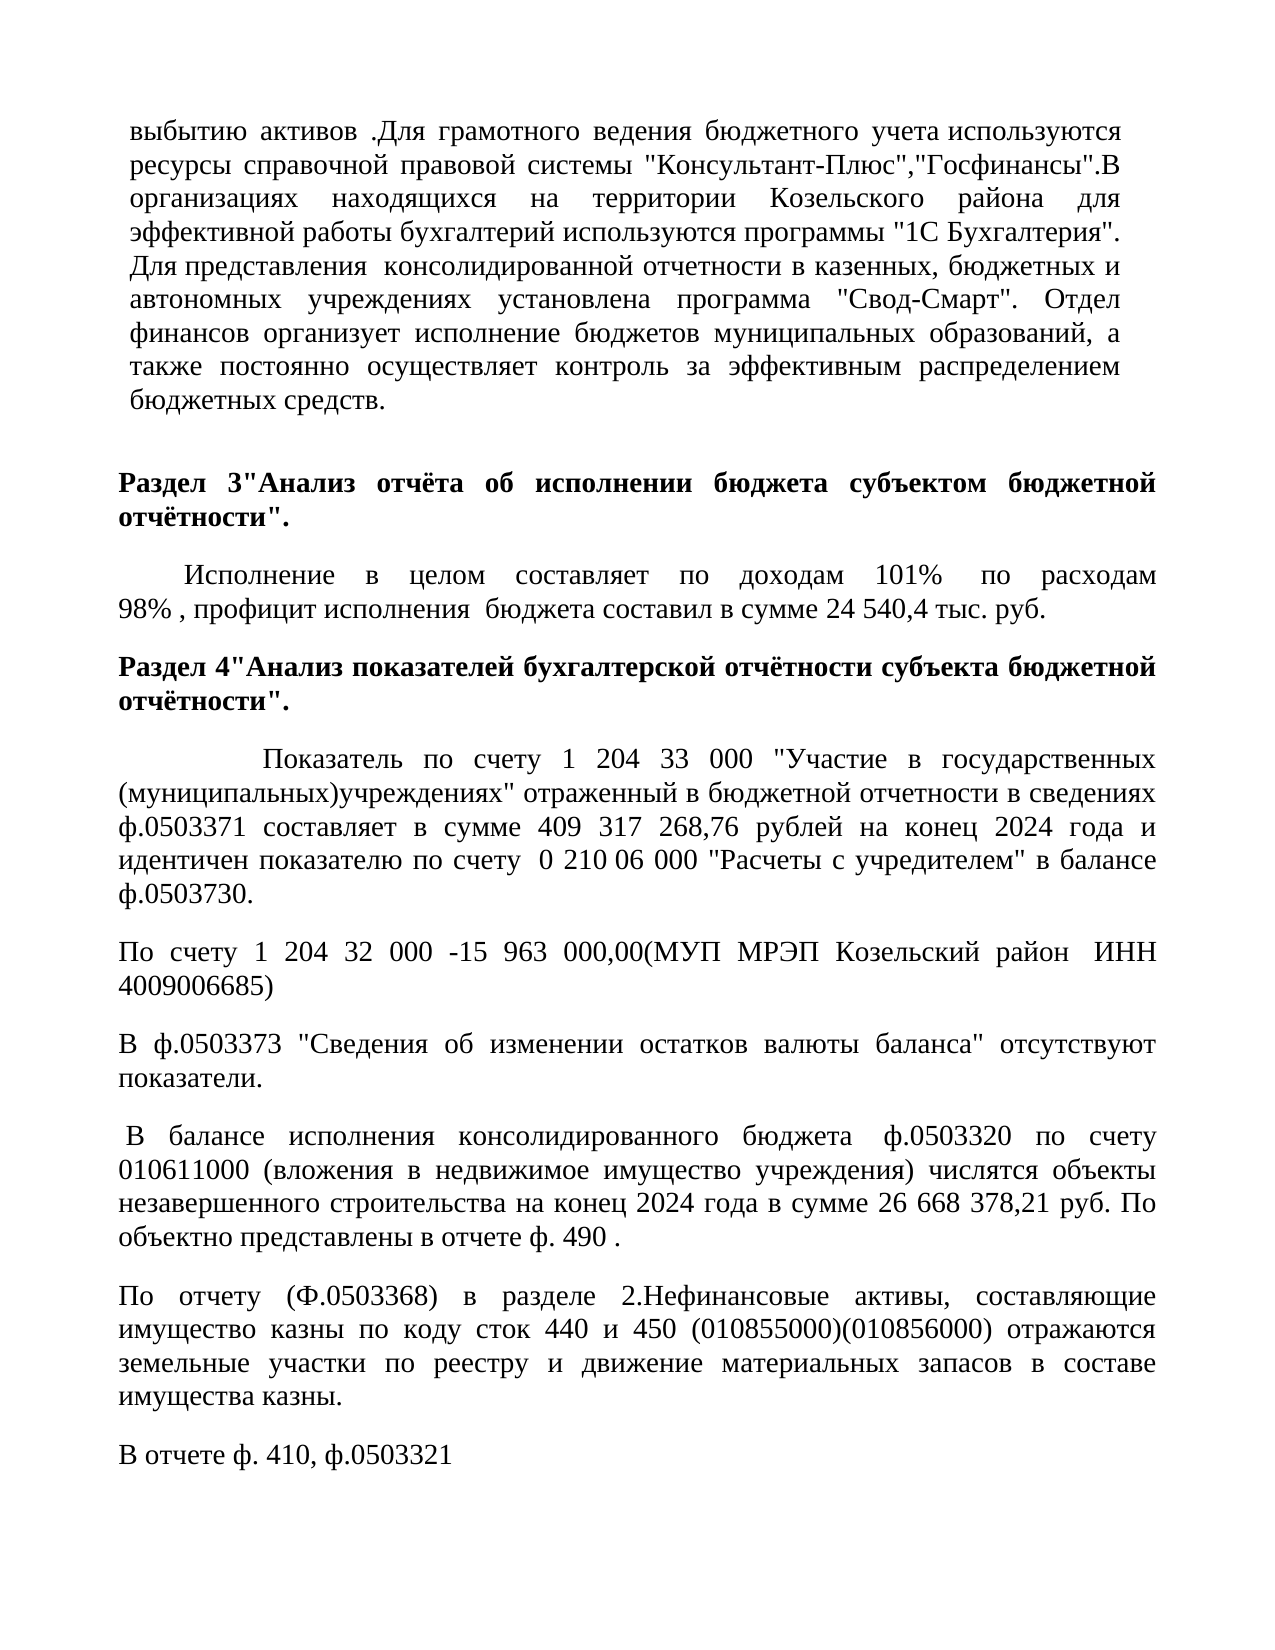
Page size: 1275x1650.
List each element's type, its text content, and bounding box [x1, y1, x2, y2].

text Раздел 3"Анализ отчёта об исполнении бюджета субъектом бюджетной отчётности". [118, 465, 1157, 532]
text Исполнение в целом составляет по доходам 101% по расходам 98% , профицит исполнения бюджета составил в сумме 24 540,4 тыс. руб. [118, 557, 1157, 624]
text По счету 1 204 32 000 -15 963 000,00(МУП МРЭП Козельский район ИНН 4009006685) [118, 934, 1157, 1001]
text Раздел 4"Анализ показателей бухгалтерской отчётности субъекта бюджетной отчётности". [118, 649, 1157, 717]
text Показатель по счету 1 204 33 000 "Участие в государственных (муниципальных)учреждениях" отраженный в бюджетной отчетности в сведениях ф.0503371 составляет в сумме 409 317 268,76 рублей на конец 2024 года и идентичен показателю по счету 0 210 06 000 "Расчеты с учредителем" в балансе ф.0503730. [118, 742, 1157, 909]
text В балансе исполнения консолидированного бюджета ф.0503320 по счету 010611000 (вложения в недвижимое имущество учреждения) числятся объекты незавершенного строительства на конец 2024 года в сумме 26 668 378,21 руб. По объектно представлены в отчете ф. 490 . [118, 1118, 1157, 1253]
text В отчете ф. 410, ф.0503321 [118, 1437, 1157, 1470]
text По отчету (Ф.0503368) в разделе 2.Нефинансовые активы, составляющие имущество казны по коду сток 440 и 450 (010855000)(010856000) отражаются земельные участки по реестру и движение материальных запасов в составе имущества казны. [118, 1278, 1157, 1412]
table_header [118, 89, 1132, 440]
text В ф.0503373 "Сведения об изменении остатков валюты баланса" отсутствуют показатели. [118, 1026, 1157, 1093]
